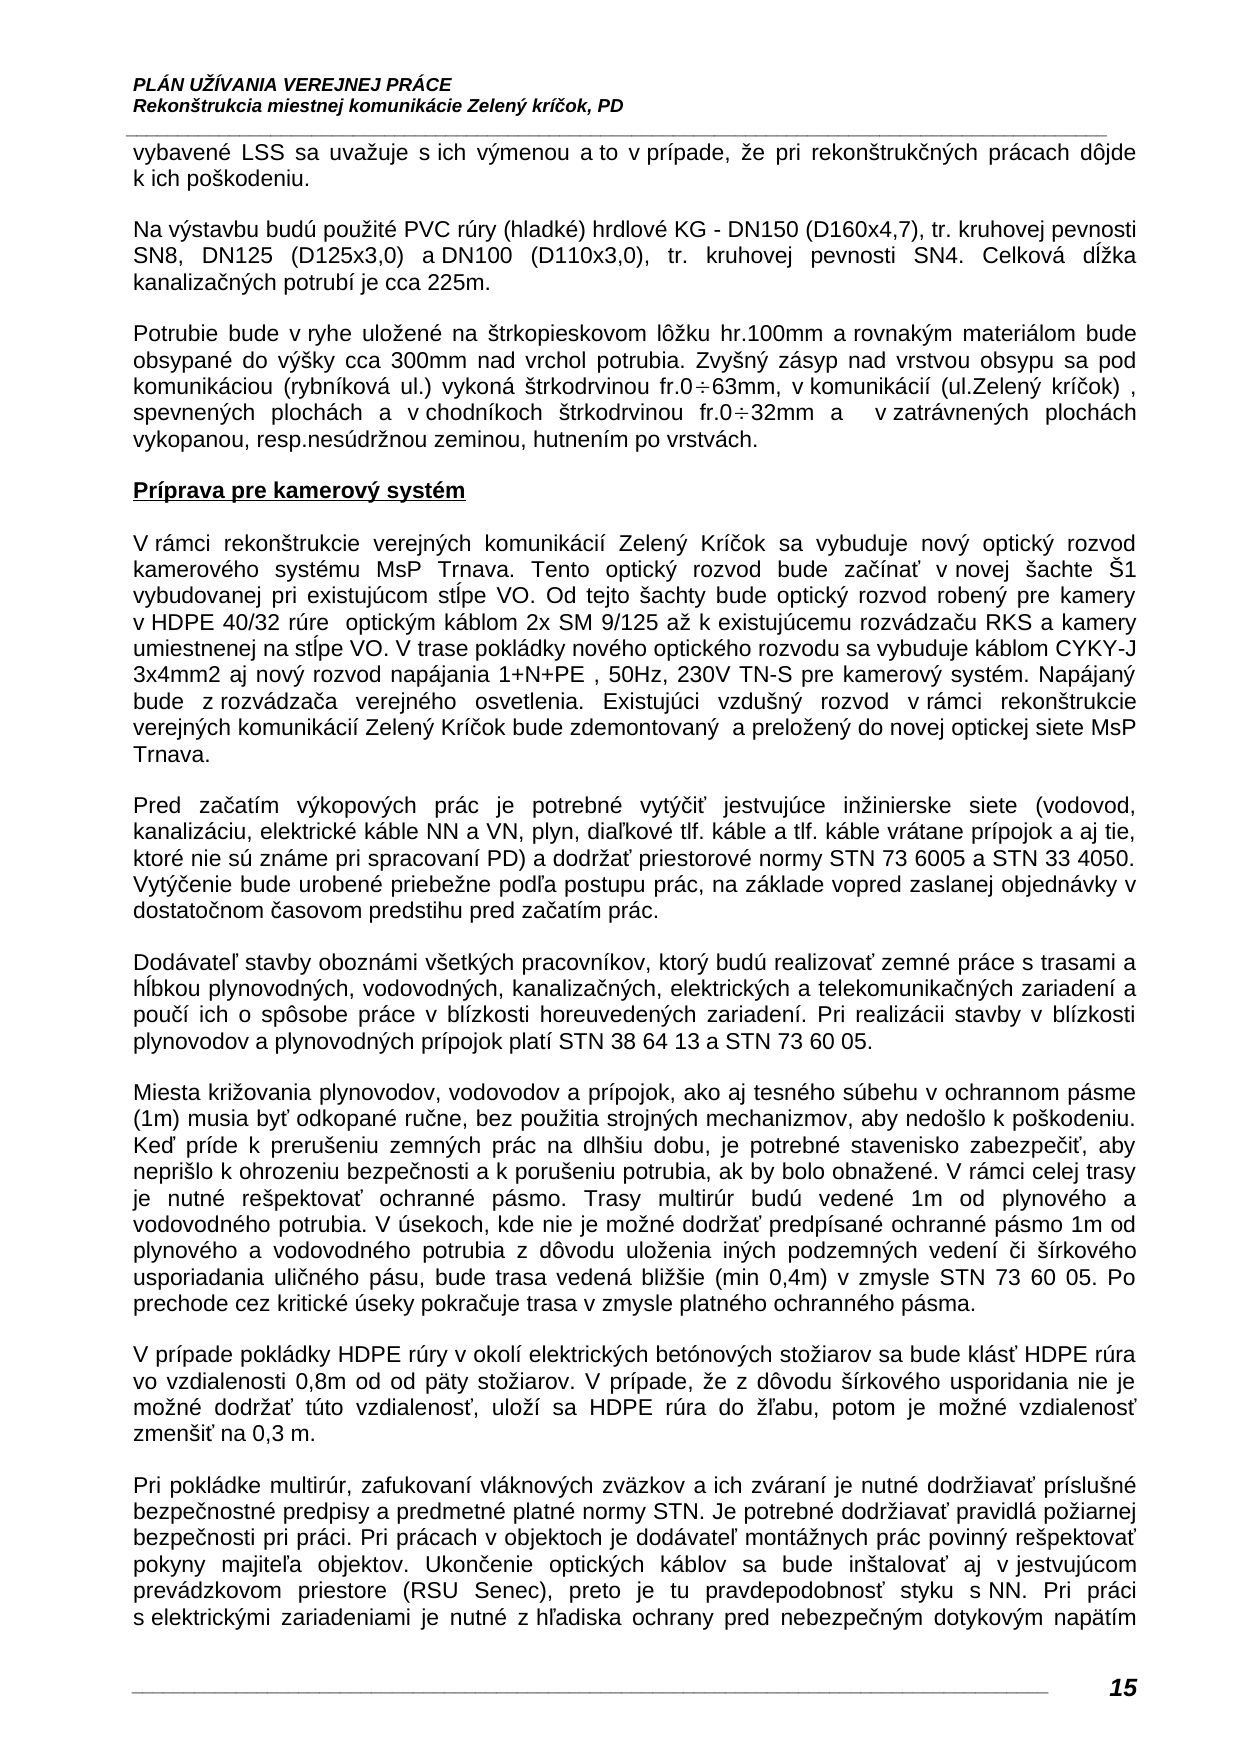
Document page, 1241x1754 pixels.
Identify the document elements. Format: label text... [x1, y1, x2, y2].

text Potrubie bude v ryhe uložené na štrkopieskovom lôžku hr.100mm a rovnakým materiálom bude obsypané do výšky cca 300mm nad vrchol potrubia. Zvyšný zásyp nad vrstvou obsypu sa pod komunikáciou (rybníková ul.) vykoná štrkodrvinou fr.063mm, v komunikácií (ul.Zelený kríčok) , spevnených plochách a v chodníkoch štrkodrvinou fr.032mm a v zatrávnených plochách vykopanou, resp.nesúdržnou zeminou, hutnením po vrstvách. [133, 320, 1137, 452]
text V prípade pokládky HDPE rúry v okolí elektrických betónových stožiarov sa bude klásť HDPE rúra vo vzdialenosti 0,8m od od päty stožiarov. V prípade, že z dôvodu šírkového usporidania nie je možné dodržať túto vzdialenosť, uloží sa HDPE rúra do žľabu, potom je možné vzdialenosť zmenšiť na 0,3 m. [133, 1341, 1137, 1447]
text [133, 138, 1137, 191]
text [133, 1472, 1137, 1630]
text Pred začatím výkopových prác je potrebné vytýčiť jestvujúce inžinierske siete (vodovod, kanalizáciu, elektrické káble NN a VN, plyn, diaľkové tlf. káble a tlf. káble vrátane prípojok a aj tie, ktoré nie sú známe pri spracovaní PD) a dodržať priestorové normy STN 73 6005 a STN 33 4050. Vytýčenie bude urobené priebežne podľa postupu prác, na základe vopred zaslanej objednávky v dostatočnom časovom predstihu pred začatím prác. [133, 792, 1137, 924]
text Na výstavbu budú použité PVC rúry (hladké) hrdlové KG - DN150 (D160x4,7), tr. kruhovej pevnosti SN8, DN125 (D125x3,0) a DN100 (D110x3,0), tr. kruhovej pevnosti SN4. Celková dĺžka kanalizačných potrubí je cca 225m. [133, 216, 1137, 295]
text V rámci rekonštrukcie verejných komunikácií Zelený Kríčok sa vybuduje nový optický rozvod kamerového systému MsP Trnava. Tento optický rozvod bude začínať v novej šachte Š1 vybudovanej pri existujúcom stĺpe VO. Od tejto šachty bude optický rozvod robený pre kamery v HDPE 40/32 rúre optickým káblom 2x SM 9/125 až k existujúcemu rozvádzaču RKS a kamery umiestnenej na stĺpe VO. V trase pokládky nového optického rozvodu sa vybuduje káblom CYKY-J 3x4mm2 aj nový rozvod napájania 1+N+PE , 50Hz, 230V TN-S pre kamerový systém. Napájaný bude z rozvádzača verejného osvetlenia. Existujúci vzdušný rozvod v rámci rekonštrukcie verejných komunikácií Zelený Kríčok bude zdemontovaný a preložený do novej optickej siete MsP Trnava. [133, 530, 1137, 767]
text Miesta križovania plynovodov, vodovodov a prípojok, ako aj tesného súbehu v ochrannom pásme (1m) musia byť odkopané ručne, bez použitia strojných mechanizmov, aby nedošlo k poškodeniu. Keď príde k prerušeniu zemných prác na dlhšiu dobu, je potrebné stavenisko zabezpečiť, aby neprišlo k ohrozeniu bezpečnosti a k porušeniu potrubia, ak by bolo obnažené. V rámci celej trasy je nutné rešpektovať ochranné pásmo. Trasy multirúr budú vedené 1m od plynového a vodovodného potrubia. V úsekoch, kde nie je možné dodržať predpísané ochranné pásmo 1m od plynového a vodovodného potrubia z dôvodu uloženia iných podzemných vedení či šírkového usporiadania uličného pásu, bude trasa vedená bližšie (min 0,4m) v zmysle STN 73 60 05. Po prechode cez kritické úseky pokračuje trasa v zmysle platného ochranného pásma. [133, 1079, 1137, 1316]
text Príprava pre kamerový systém [133, 477, 1137, 503]
text Dodávateľ stavby oboznámi všetkých pracovníkov, ktorý budú realizovať zemné práce s trasami a hĺbkou plynovodných, vodovodných, kanalizačných, elektrických a telekomunikačných zariadení a poučí ich o spôsobe práce v blízkosti horeuvedených zariadení. Pri realizácii stavby v blízkosti plynovodov a plynovodných prípojok platí STN 38 64 13 a STN 73 60 05. [133, 949, 1137, 1054]
